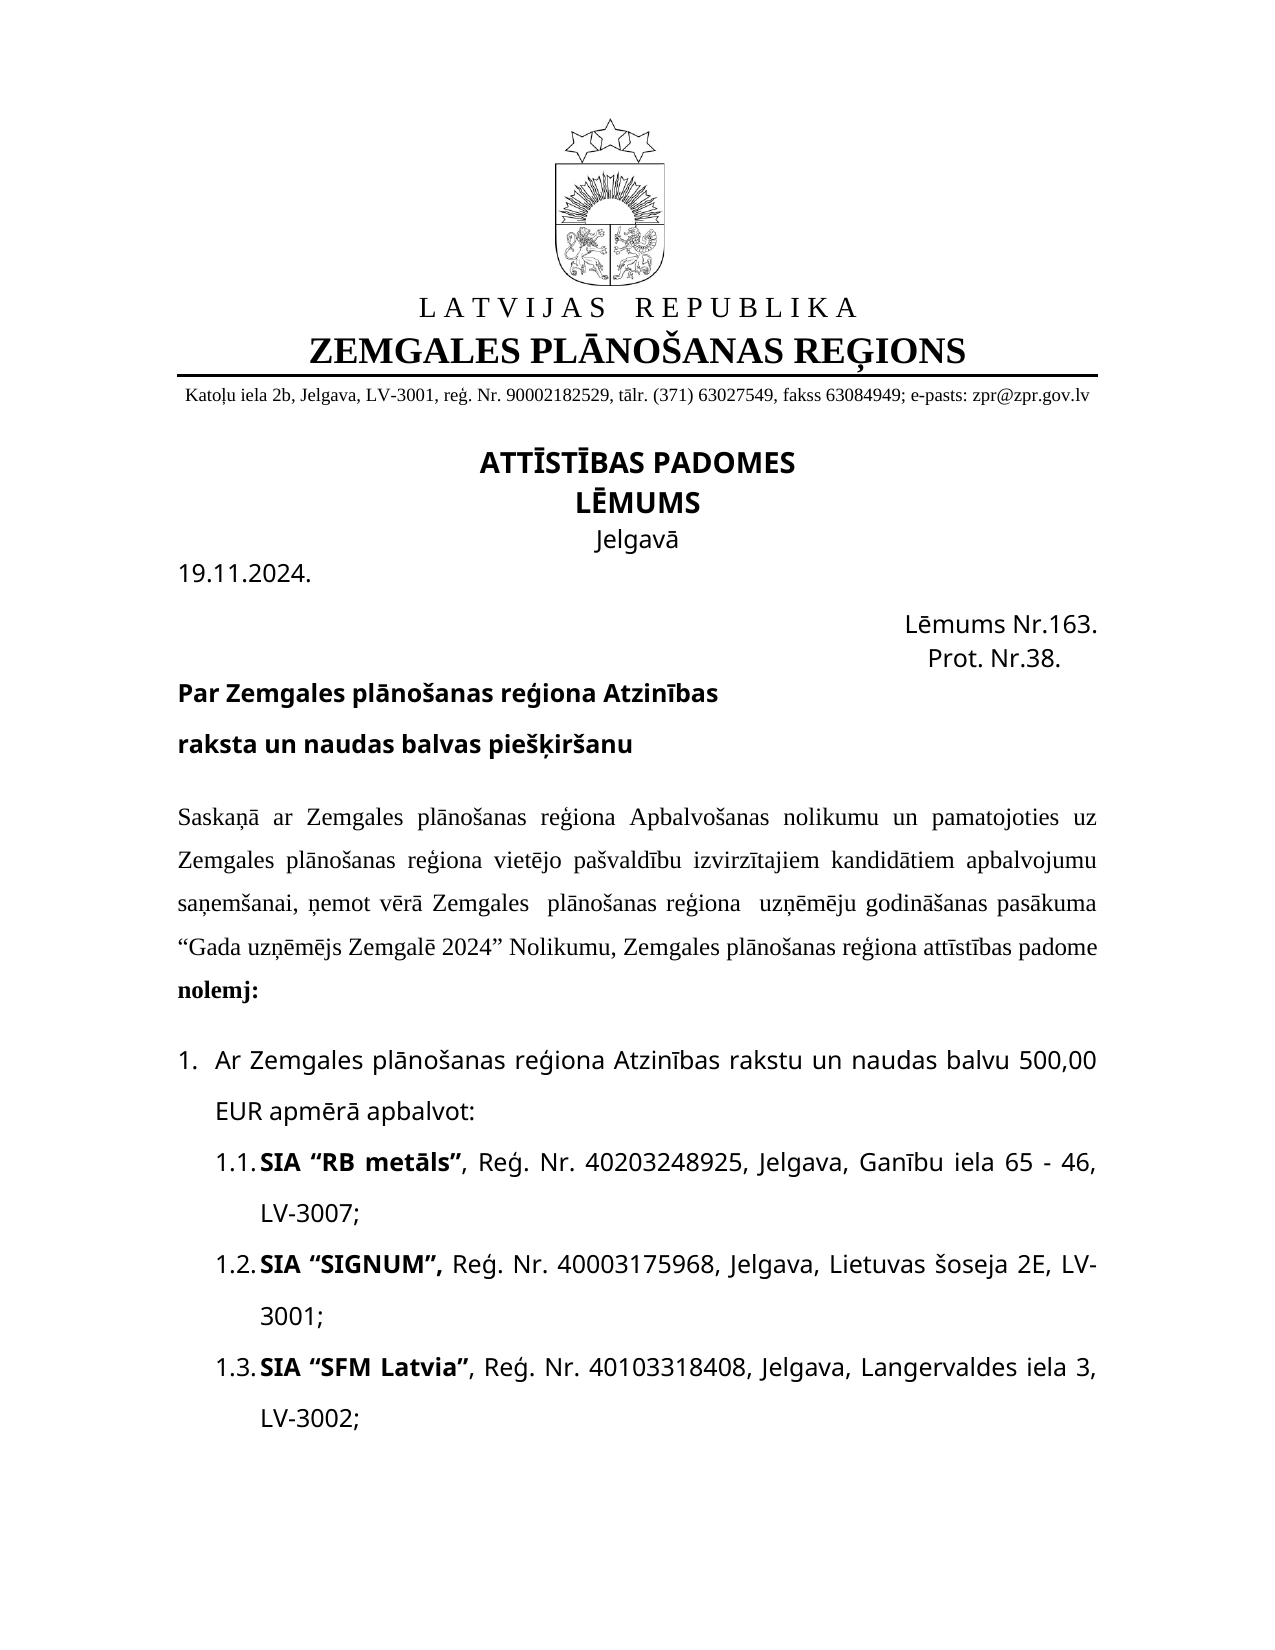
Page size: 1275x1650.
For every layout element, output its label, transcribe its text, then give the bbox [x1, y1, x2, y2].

text Lēmums Nr.163. [177, 607, 1098, 641]
text L A T V I J A S R E P U B L I K A [177, 290, 1098, 324]
text 19.11.2024. [177, 556, 1098, 590]
picture [555, 118, 665, 286]
text Prot. Nr.38. [177, 641, 1098, 675]
text LĒMUMS [177, 482, 1098, 522]
text Par Zemgales plānošanas reģiona Atzinības raksta un naudas balvas piešķiršanu [177, 675, 771, 760]
list SIA “SIGNUM”, Reģ. Nr. 40003175968, Jelgava, Lietuvas šoseja 2E, LV-3001; [215, 1247, 1098, 1332]
text ATTĪSTĪBAS PADOMES [177, 443, 1098, 482]
list SIA “SFM Latvia”, Reģ. Nr. 40103318408, Jelgava, Langervaldes iela 3, LV-3002; [215, 1349, 1098, 1434]
text Katoļu iela 2b, Jelgava, LV-3001, reģ. Nr. 90002182529, tālr. (371) 63027549, fakss 63084949; e-pasts: zpr@zpr.gov.lv [177, 384, 1098, 405]
text ZEMGALES PLĀNOŠANAS REĢIONS [177, 329, 1098, 374]
list SIA “RB metāls”, Reģ. Nr. 40203248925, Jelgava, Ganību iela 65 - 46, LV-3007; [215, 1145, 1098, 1230]
text Saskaņā ar Zemgales plānošanas reģiona Apbalvošanas nolikumu un pamatojoties uz Zemgales plānošanas reģiona vietējo pašvaldību izvirzītajiem kandidātiem apbalvojumu saņemšanai, ņemot vērā Zemgales plānošanas reģiona uzņēmēju godināšanas pasākuma “Gada uzņēmējs Zemgalē 2024” Nolikumu, Zemgales plānošanas reģiona attīstības padome nolemj: [177, 802, 1098, 1003]
text Jelgavā [177, 522, 1098, 556]
list Ar Zemgales plānošanas reģiona Atzinības rakstu un naudas balvu 500,00 EUR apmērā apbalvot: [177, 1043, 1098, 1128]
